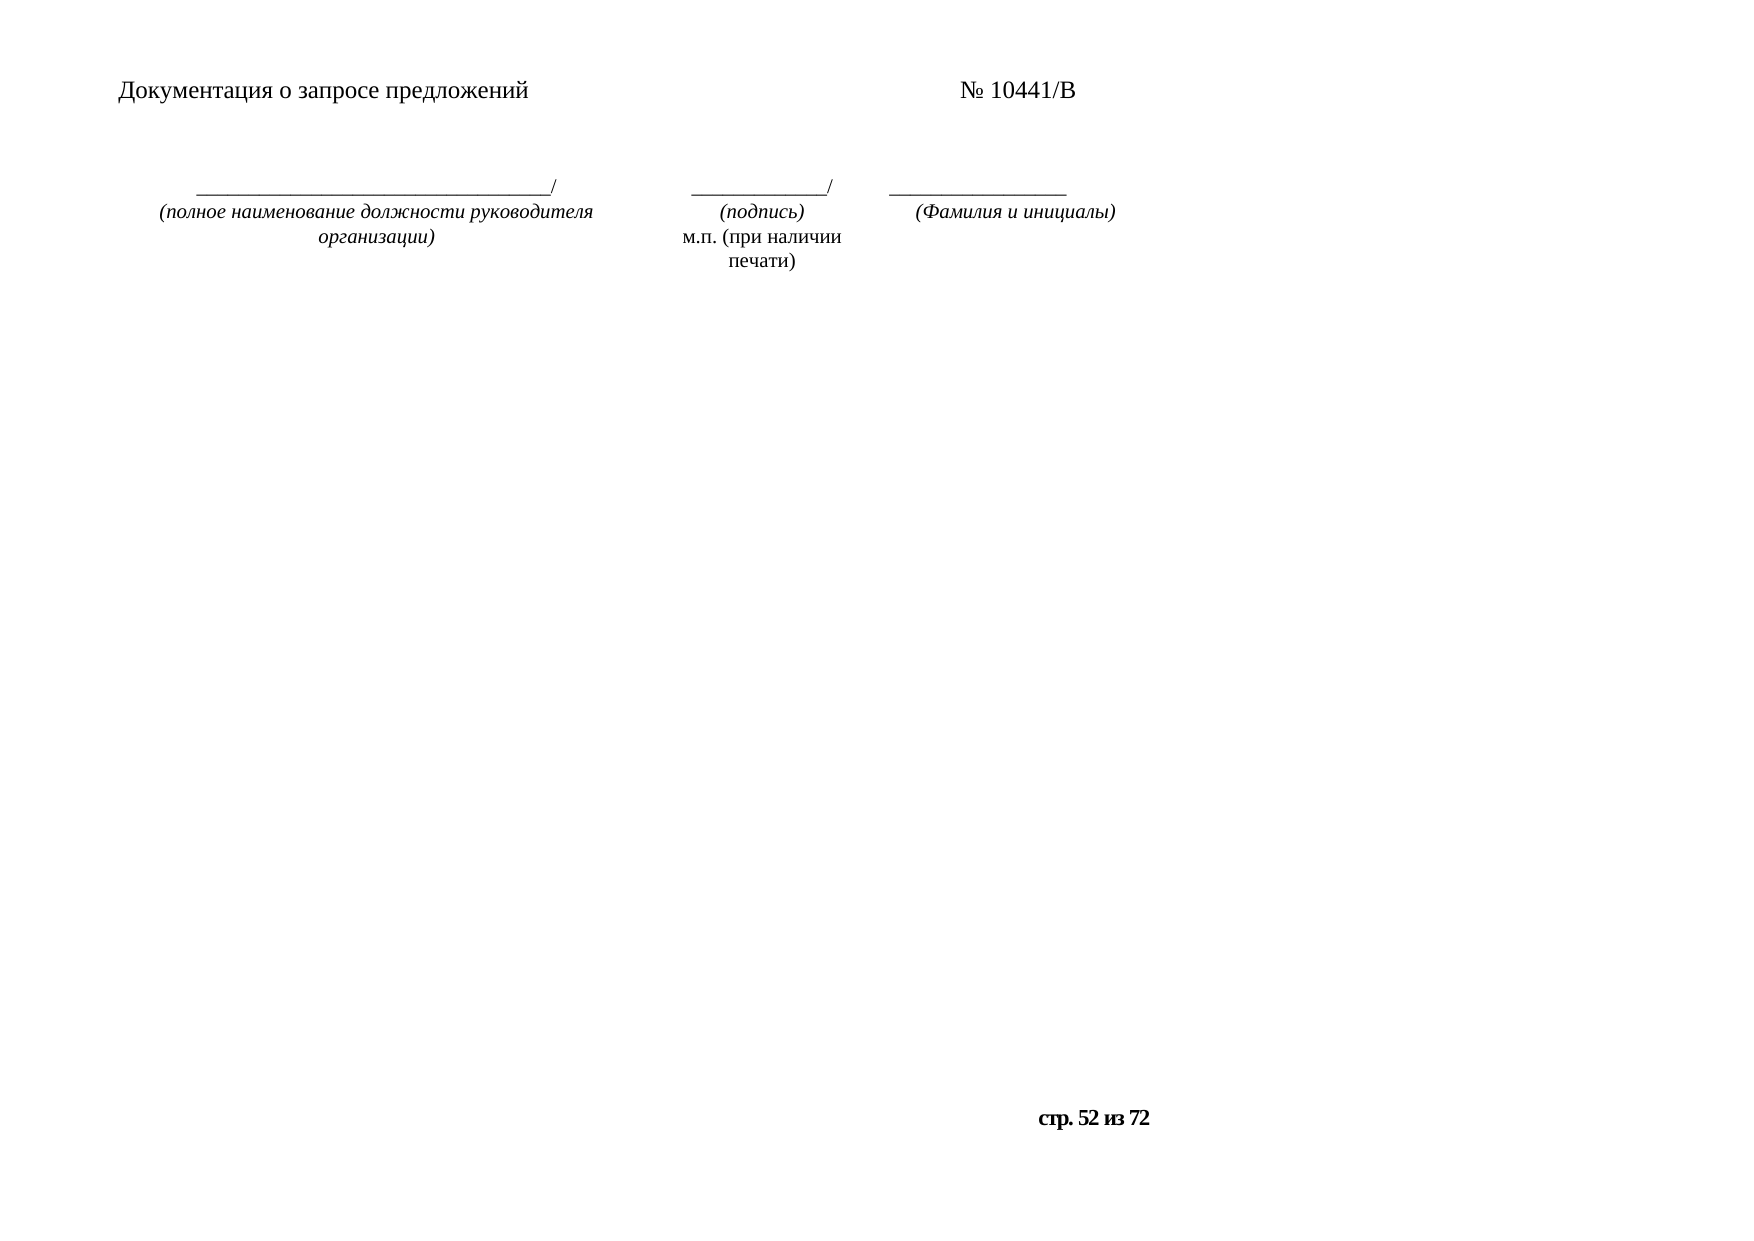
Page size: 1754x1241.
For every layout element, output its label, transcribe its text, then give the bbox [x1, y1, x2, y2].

table_cell (подпись) м.п. (при наличии печати) [647, 200, 877, 272]
table_header _____________/ [647, 148, 877, 198]
table_header _________________ [878, 148, 1153, 198]
table_cell (Фамилия и инициалы) [878, 200, 1153, 272]
table_cell (полное наименование должности руководителя организации) [107, 200, 646, 272]
table_header __________________________________/ [107, 148, 646, 198]
